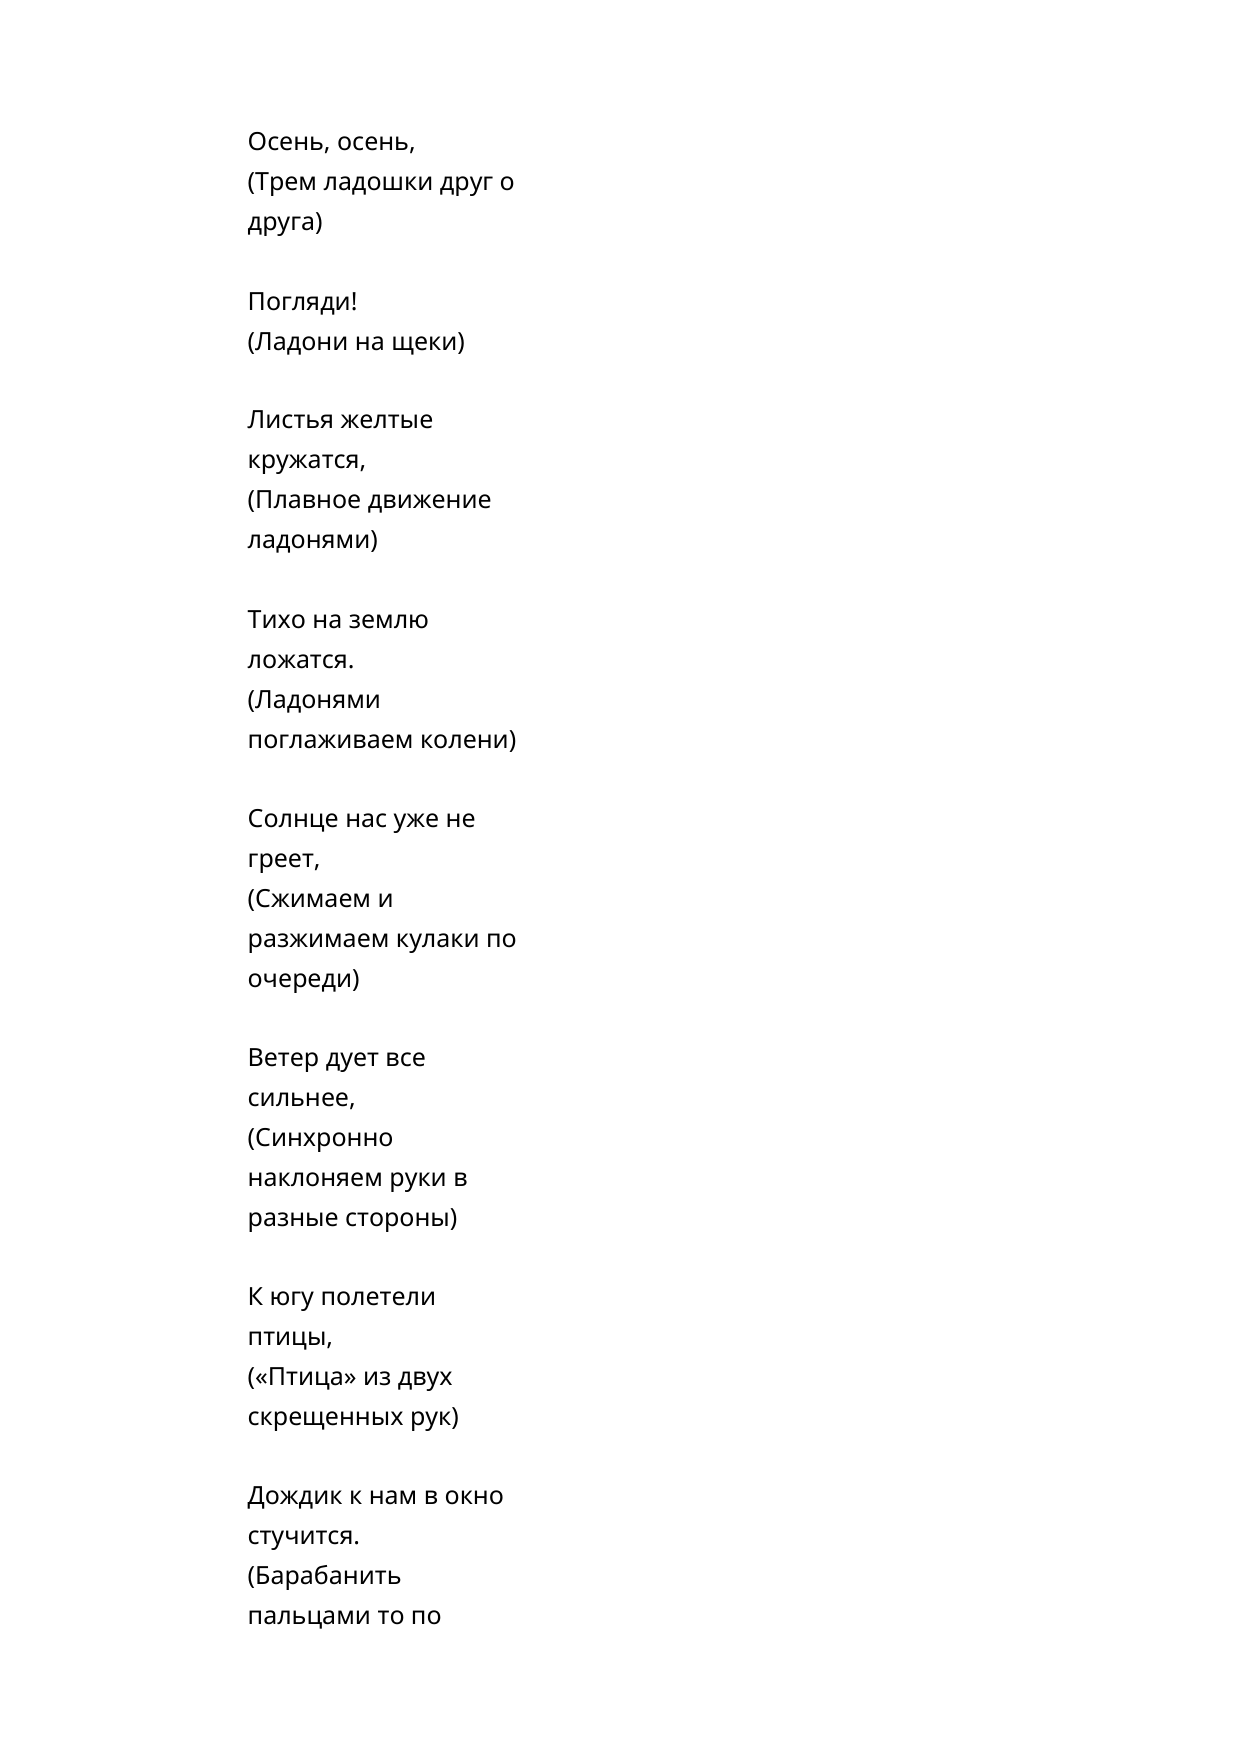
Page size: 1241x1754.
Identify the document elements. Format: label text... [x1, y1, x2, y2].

text К югу полетели птицы, («Птица» из двух скрещенных рук) [247, 1272, 519, 1432]
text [247, 118, 519, 238]
text Солнце нас уже не греет, (Сжимаем и разжимаем кулаки по очереди) [247, 794, 519, 994]
text Ветер дует все сильнее, (Синхронно наклоняем руки в разные стороны) [247, 1033, 519, 1233]
text Погляди! (Ладони на щеки) [247, 277, 519, 357]
text Тихо на землю ложатся. (Ладонями поглаживаем колени) [247, 595, 519, 755]
text Листья желтые кружатся, (Плавное движение ладонями) [247, 396, 519, 556]
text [247, 1472, 519, 1632]
